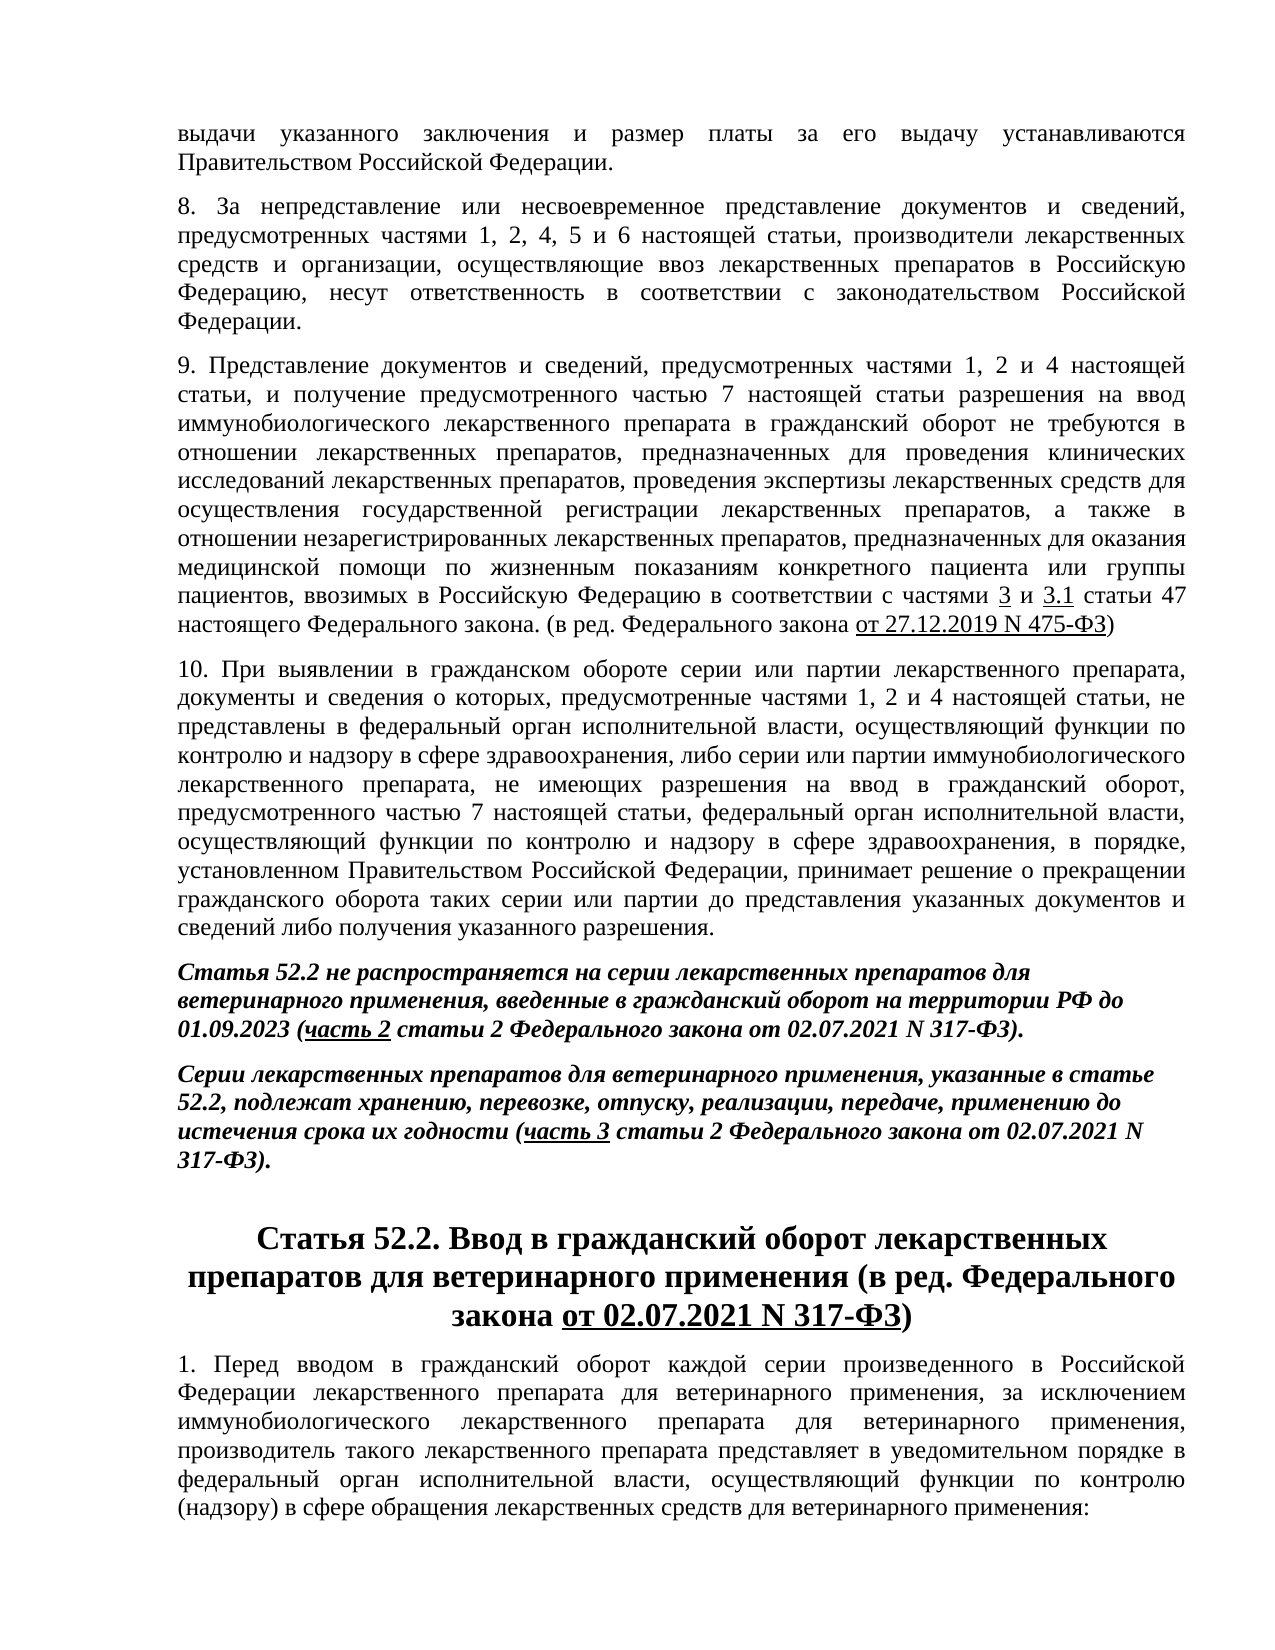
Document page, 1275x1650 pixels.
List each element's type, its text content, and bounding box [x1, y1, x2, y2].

text 10. При выявлении в гражданском обороте серии или партии лекарственного препарата, документы и сведения о которых, предусмотренные частями 1, 2 и 4 настоящей статьи, не представлены в федеральный орган исполнительной власти, осуществляющий функции по контролю и надзору в сфере здравоохранения, либо серии или партии иммунобиологического лекарственного препарата, не имеющих разрешения на ввод в гражданский оборот, предусмотренного частью 7 настоящей статьи, федеральный орган исполнительной власти, осуществляющий функции по контролю и надзору в сфере здравоохранения, в порядке, установленном Правительством Российской Федерации, принимает решение о прекращении гражданского оборота таких серии или партии до представления указанных документов и сведений либо получения указанного разрешения. [177, 654, 1186, 941]
text Серии лекарственных препаратов для ветеринарного применения, указанные в статье 52.2, подлежат хранению, перевозке, отпуску, реализации, передаче, применению до истечения срока их годности (часть 3 статьи 2 Федерального закона от 02.07.2021 N 317-ФЗ). [177, 1059, 1186, 1174]
text 8. За непредставление или несвоевременное представление документов и сведений, предусмотренных частями 1, 2, 4, 5 и 6 настоящей статьи, производители лекарственных средств и организации, осуществляющие ввоз лекарственных препаратов в Российскую Федерацию, несут ответственность в соответствии с законодательством Российской Федерации. [177, 191, 1186, 335]
text Статья 52.2 не распространяется на серии лекарственных препаратов для ветеринарного применения, введенные в гражданский оборот на территории РФ до 01.09.2023 (часть 2 статьи 2 Федерального закона от 02.07.2021 N 317-ФЗ). [177, 957, 1186, 1043]
text Статья 52.2. Ввод в гражданский оборот лекарственных препаратов для ветеринарного применения (в ред. Федерального закона от 02.07.2021 N 317-ФЗ) [177, 1218, 1186, 1333]
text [177, 118, 1186, 176]
text 1. Перед вводом в гражданский оборот каждой серии произведенного в Российской Федерации лекарственного препарата для ветеринарного применения, за исключением иммунобиологического лекарственного препарата для ветеринарного применения, производитель такого лекарственного препарата представляет в уведомительном порядке в федеральный орган исполнительной власти, осуществляющий функции по контролю (надзору) в сфере обращения лекарственных средств для ветеринарного применения: [177, 1349, 1186, 1521]
text 9. Представление документов и сведений, предусмотренных частями 1, 2 и 4 настоящей статьи, и получение предусмотренного частью 7 настоящей статьи разрешения на ввод иммунобиологического лекарственного препарата в гражданский оборот не требуются в отношении лекарственных препаратов, предназначенных для проведения клинических исследований лекарственных препаратов, проведения экспертизы лекарственных средств для осуществления государственной регистрации лекарственных препаратов, а также в отношении незарегистрированных лекарственных препаратов, предназначенных для оказания медицинской помощи по жизненным показаниям конкретного пациента или группы пациентов, ввозимых в Российскую Федерацию в соответствии с частями 3 и 3.1 статьи 47 настоящего Федерального закона. (в ред. Федерального закона от 27.12.2019 N 475-ФЗ) [177, 351, 1186, 638]
